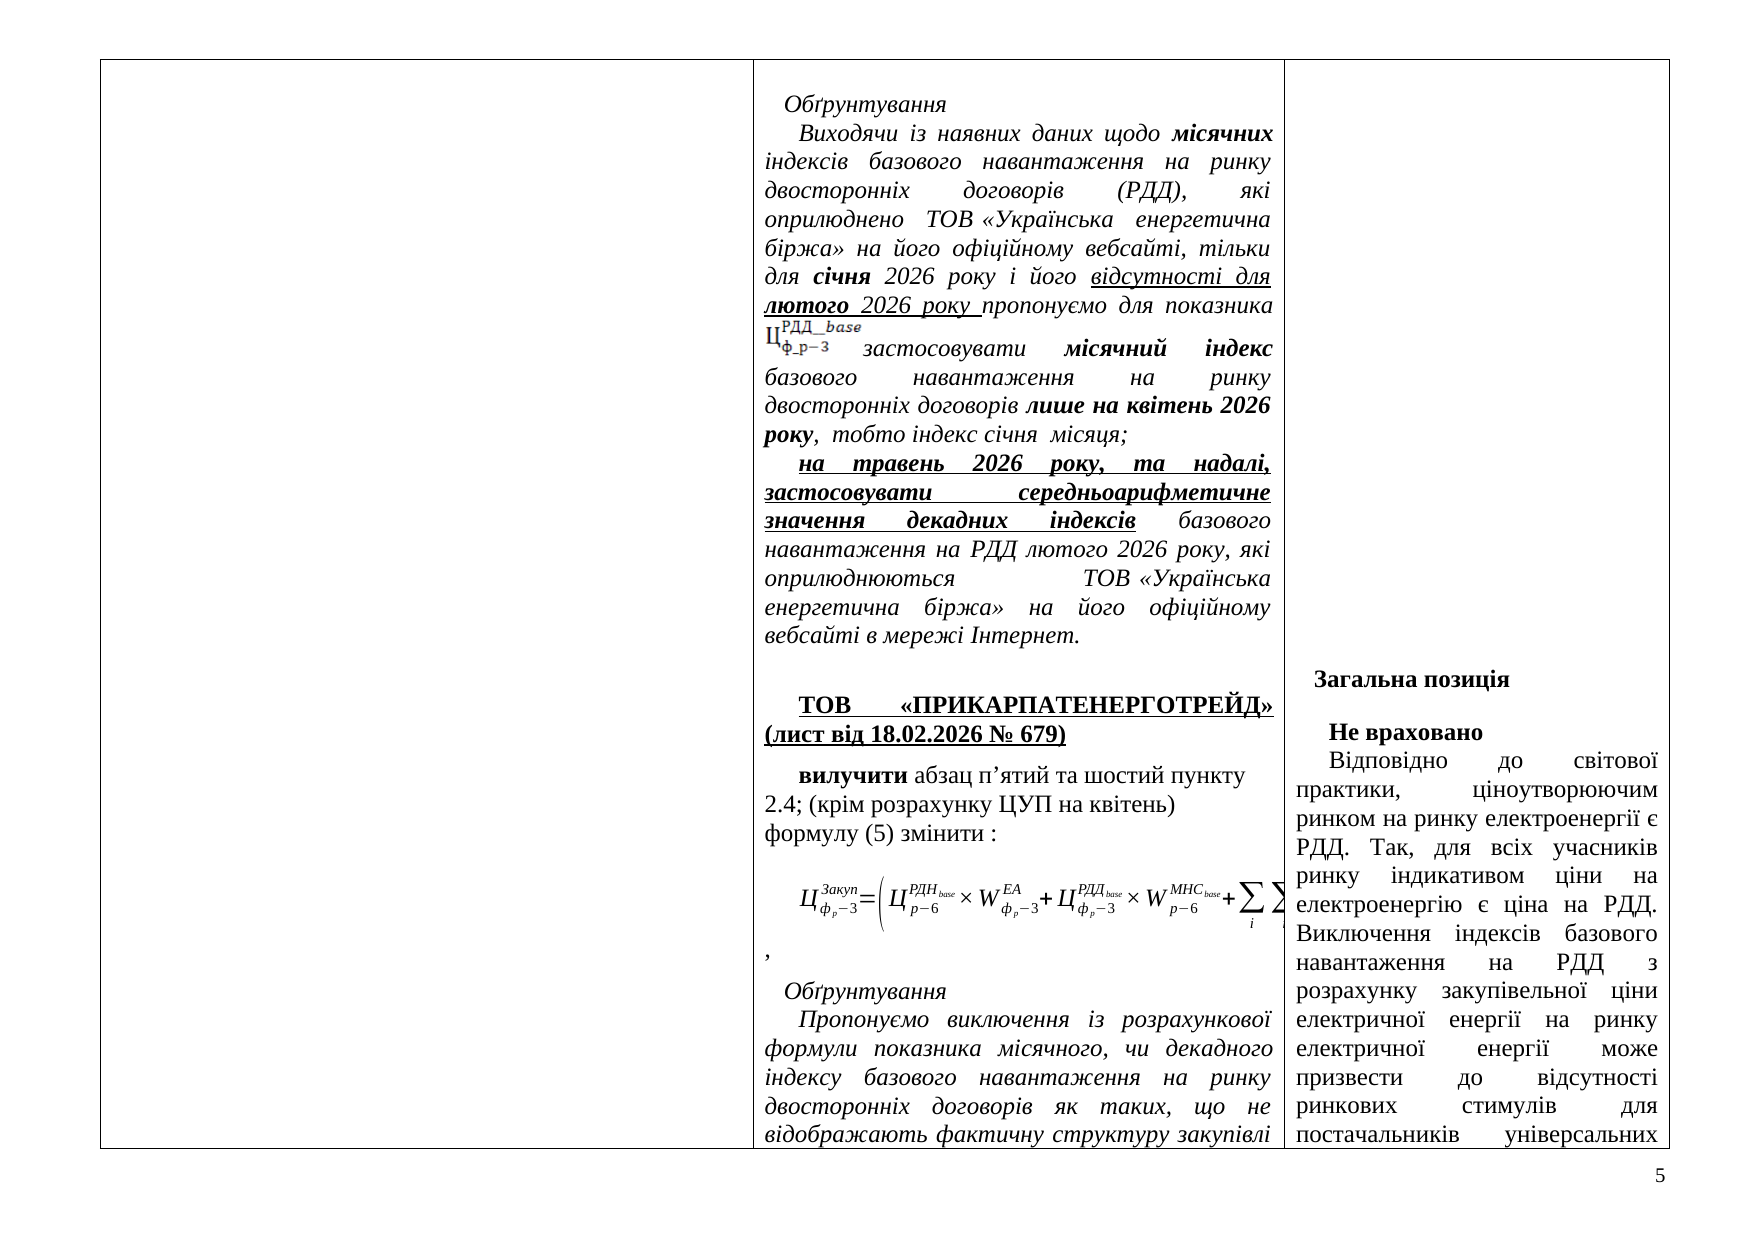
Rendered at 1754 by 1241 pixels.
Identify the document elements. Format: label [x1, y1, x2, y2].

table_cell [754, 60, 1284, 1148]
picture [764, 318, 863, 357]
table_cell [101, 60, 753, 1148]
table_cell [1285, 60, 1669, 1148]
